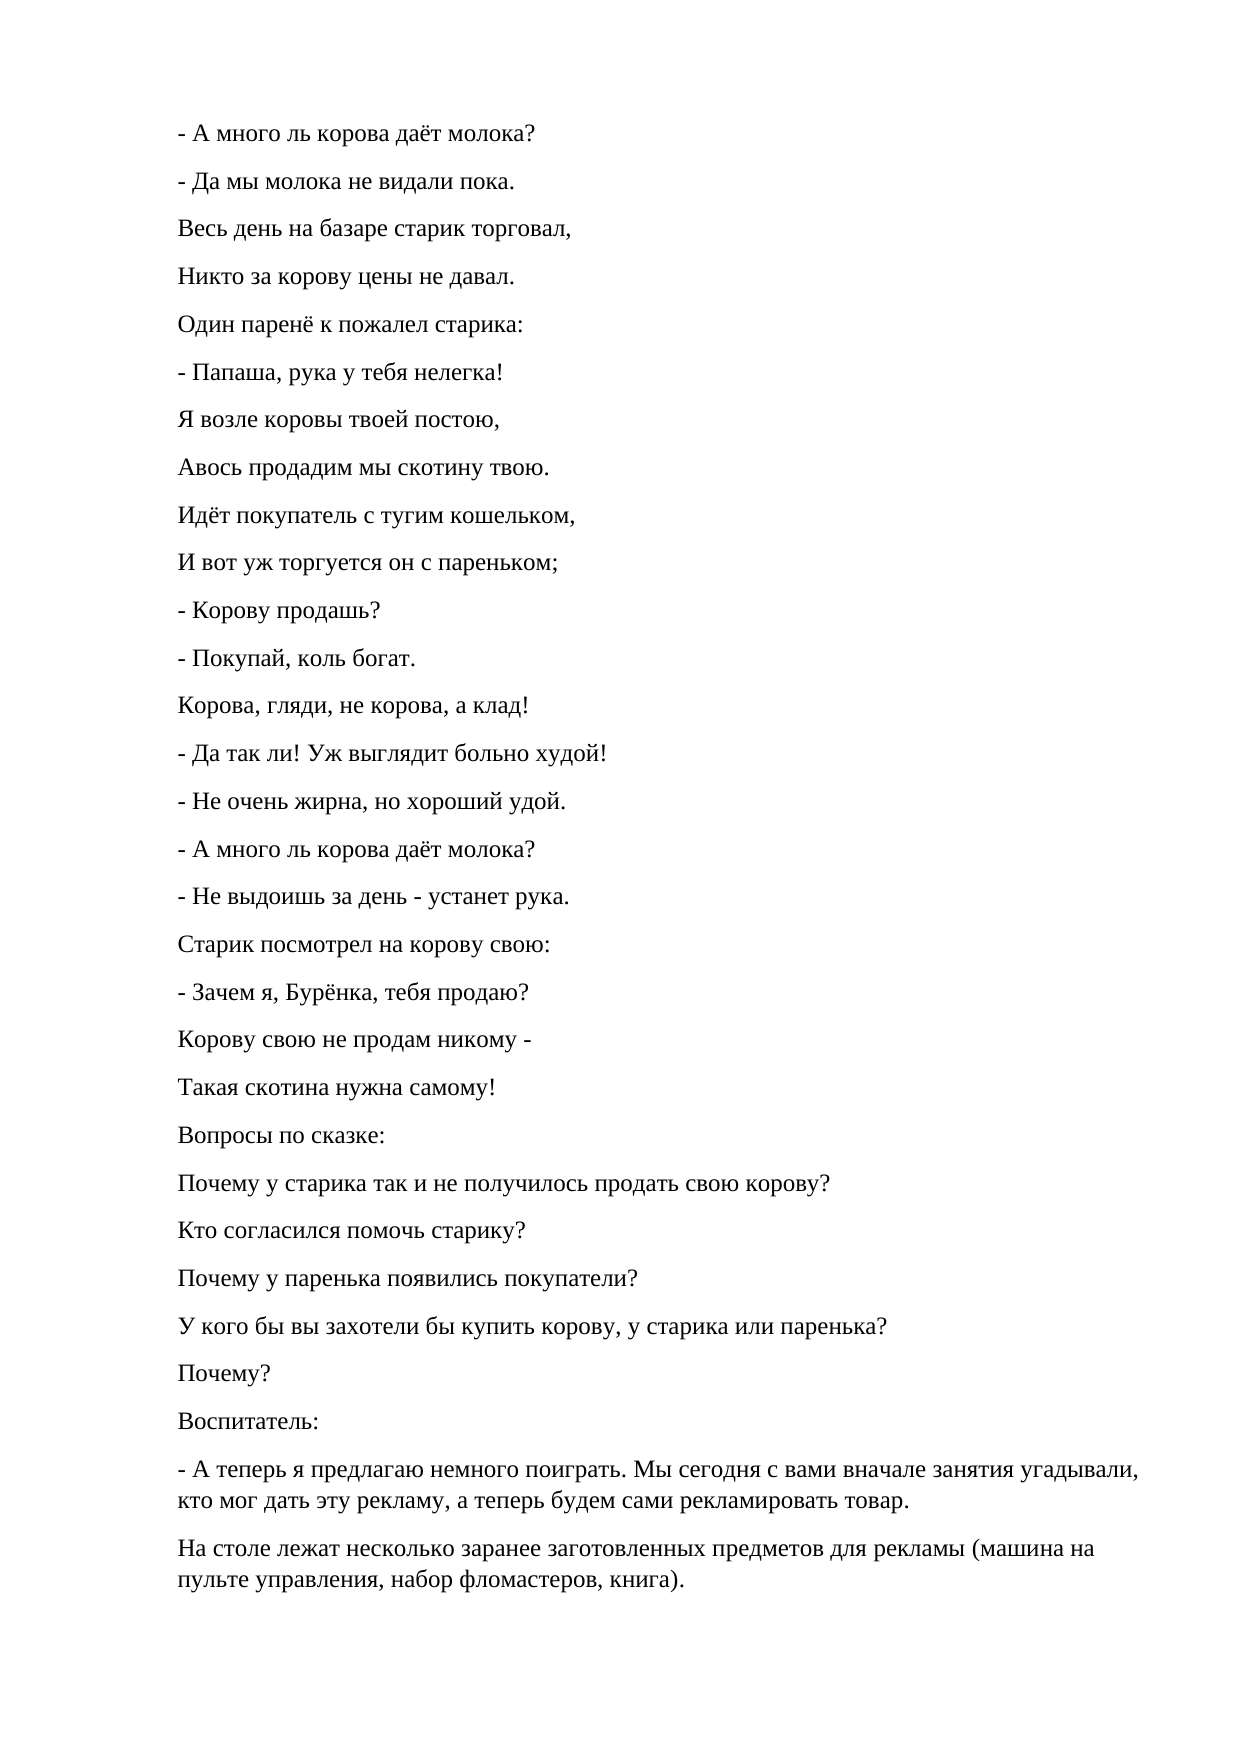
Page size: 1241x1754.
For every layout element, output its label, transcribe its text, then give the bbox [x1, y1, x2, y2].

text Старик посмотрел на корову свою: [177, 929, 1152, 958]
text - Да мы молока не видали пока. [177, 166, 1152, 194]
text Никто за корову цены не давал. [177, 261, 1152, 290]
text Авось продадим мы скотину твою. [177, 452, 1152, 481]
text У кого бы вы захотели бы купить корову, у старика или паренька? [177, 1311, 1152, 1339]
text - Папаша, рука у тебя нелегка! [177, 357, 1152, 385]
text - Зачем я, Бурёнка, тебя продаю? [177, 977, 1152, 1006]
text Почему у старика так и не получилось продать свою корову? [177, 1168, 1152, 1196]
text - Да так ли! Уж выглядит больно худой! [177, 738, 1152, 767]
text На столе лежат несколько заранее заготовленных предметов для рекламы (машина на пульте управления, набор фломастеров, книга). [177, 1533, 1152, 1592]
text - Не выдоишь за день - устанет рука. [177, 881, 1152, 910]
text Вопросы по сказке: [177, 1120, 1152, 1149]
text - Покупай, коль богат. [177, 643, 1152, 672]
text Воспитатель: [177, 1406, 1152, 1435]
text Весь день на базаре старик торговал, [177, 213, 1152, 242]
text - Корову продашь? [177, 595, 1152, 624]
text - А много ль корова даёт молока? [177, 834, 1152, 862]
text Такая скотина нужна самому! [177, 1072, 1152, 1101]
text - А много ль корова даёт молока? [177, 118, 1152, 147]
text Один паренё к пожалел старика: [177, 309, 1152, 338]
text Идёт покупатель с тугим кошельком, [177, 500, 1152, 528]
text Кто согласился помочь старику? [177, 1215, 1152, 1244]
text Корову свою не продам никому - [177, 1024, 1152, 1053]
text Почему у паренька появились покупатели? [177, 1263, 1152, 1292]
text Я возле коровы твоей постою, [177, 404, 1152, 433]
text Почему? [177, 1358, 1152, 1387]
text - А теперь я предлагаю немного поиграть. Мы сегодня с вами вначале занятия угадывали, кто мог дать эту рекламу, а теперь будем сами рекламировать товар. [177, 1454, 1152, 1514]
text Корова, гляди, не корова, а клад! [177, 691, 1152, 719]
text - Не очень жирна, но хороший удой. [177, 786, 1152, 815]
text И вот уж торгуется он с пареньком; [177, 547, 1152, 576]
